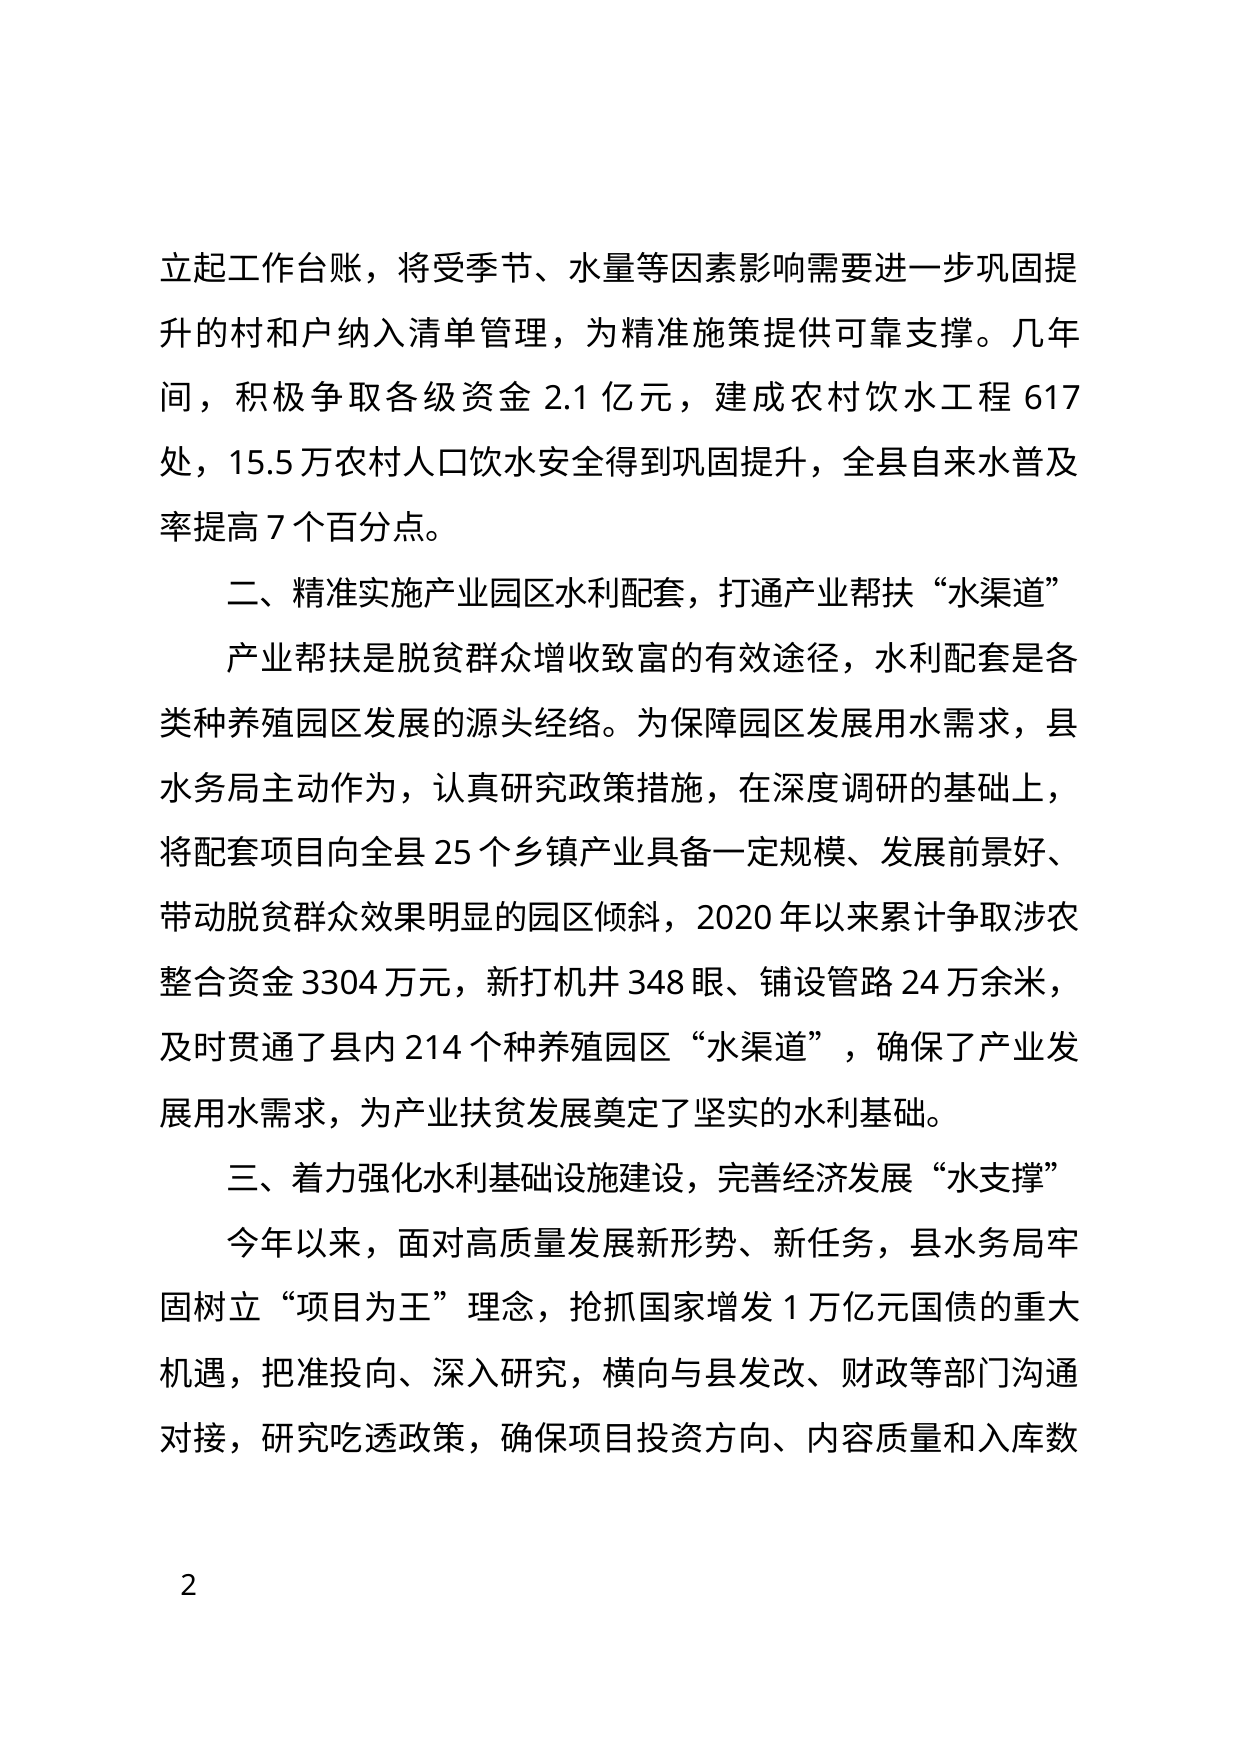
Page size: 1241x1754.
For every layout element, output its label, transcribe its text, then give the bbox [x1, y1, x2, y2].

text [159, 1208, 1081, 1504]
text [159, 233, 1081, 558]
text 二、精准实施产业园区水利配套，打通产业帮扶“水渠道” [159, 558, 1081, 623]
text 三、着力强化水利基础设施建设，完善经济发展“水支撑” [159, 1143, 1081, 1208]
text 产业帮扶是脱贫群众增收致富的有效途径，水利配套是各类种养殖园区发展的源头经络。为保障园区发展用水需求，县水务局主动作为，认真研究政策措施，在深度调研的基础上，将配套项目向全县25个乡镇产业具备一定规模、发展前景好、带动脱贫群众效果明显的园区倾斜，2020年以来累计争取涉农整合资金3304万元，新打机井348眼、铺设管路24万余米，及时贯通了县内214个种养殖园区“水渠道”，确保了产业发展用水需求，为产业扶贫发展奠定了坚实的水利基础。 [159, 623, 1081, 1143]
